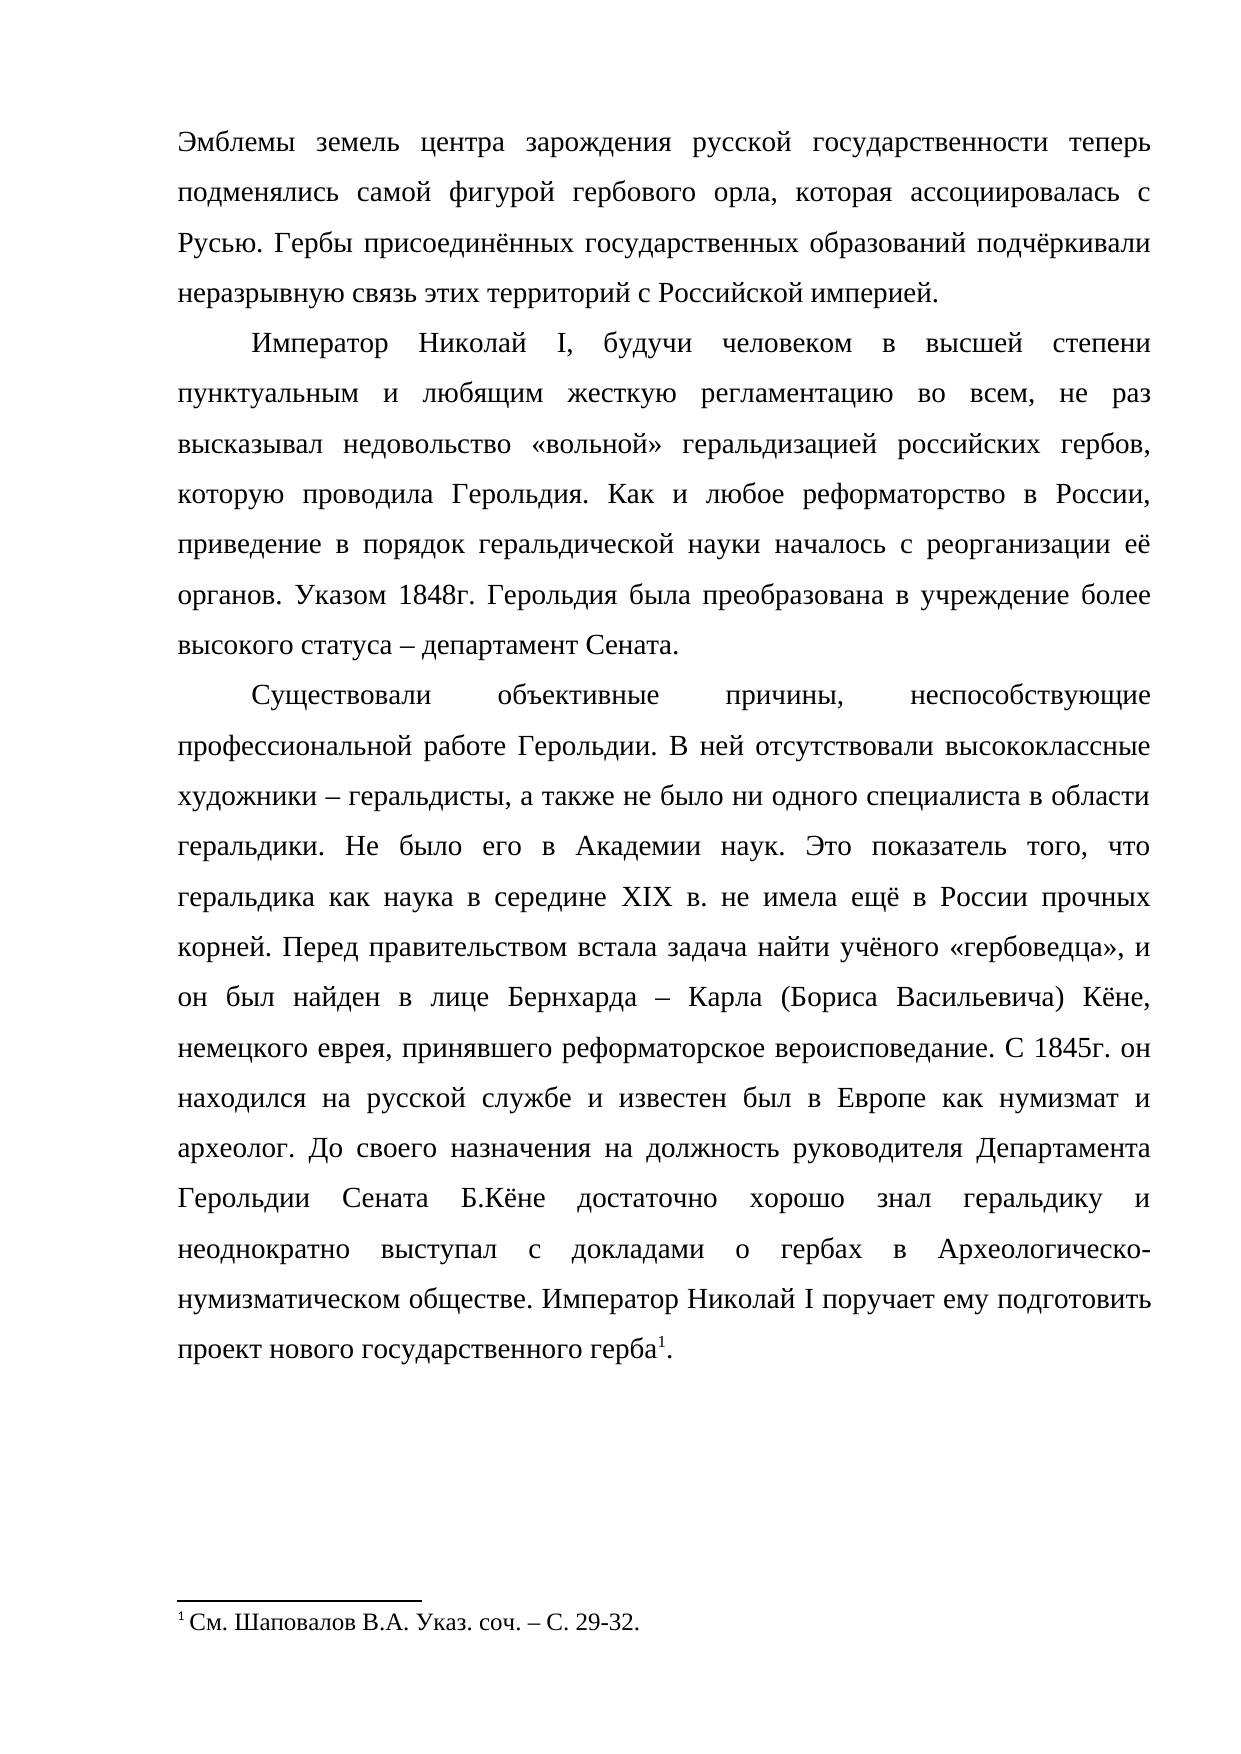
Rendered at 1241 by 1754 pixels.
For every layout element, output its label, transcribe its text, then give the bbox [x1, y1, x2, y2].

text Император Николай I, будучи человеком в высшей степени пунктуальным и любящим жесткую регламентацию во всем, не раз высказывал недовольство «вольной» геральдизацией российских гербов, которую проводила Герольдия. Как и любое реформаторство в России, приведение в порядок геральдической науки началось с реорганизации её органов. Указом 1848г. Герольдия была преобразована в учреждение более высокого статуса – департамент Сената. [177, 325, 1152, 661]
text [177, 124, 1152, 308]
text Существовали объективные причины, неспособствующие профессиональной работе Герольдии. В ней отсутствовали высококлассные художники – геральдисты, а также не было ни одного специалиста в области геральдики. Не было его в Академии наук. Это показатель того, что геральдика как наука в середине XIX в. не имела ещё в России прочных корней. Перед правительством встала задача найти учёного «гербоведца», и он был найден в лице Бернхарда – Карла (Бориса Васильевича) Кёне, немецкого еврея, принявшего реформаторское вероисповедание. С 1845г. он находился на русской службе и известен был в Европе как нумизмат и археолог. До своего назначения на должность руководителя Департамента Герольдии Сената Б.Кёне достаточно хорошо знал геральдику и неоднократно выступал с докладами о гербах в Археологическо-нумизматическом обществе. Император Николай I поручает ему подготовить проект нового государственного герба. [177, 677, 1152, 1365]
